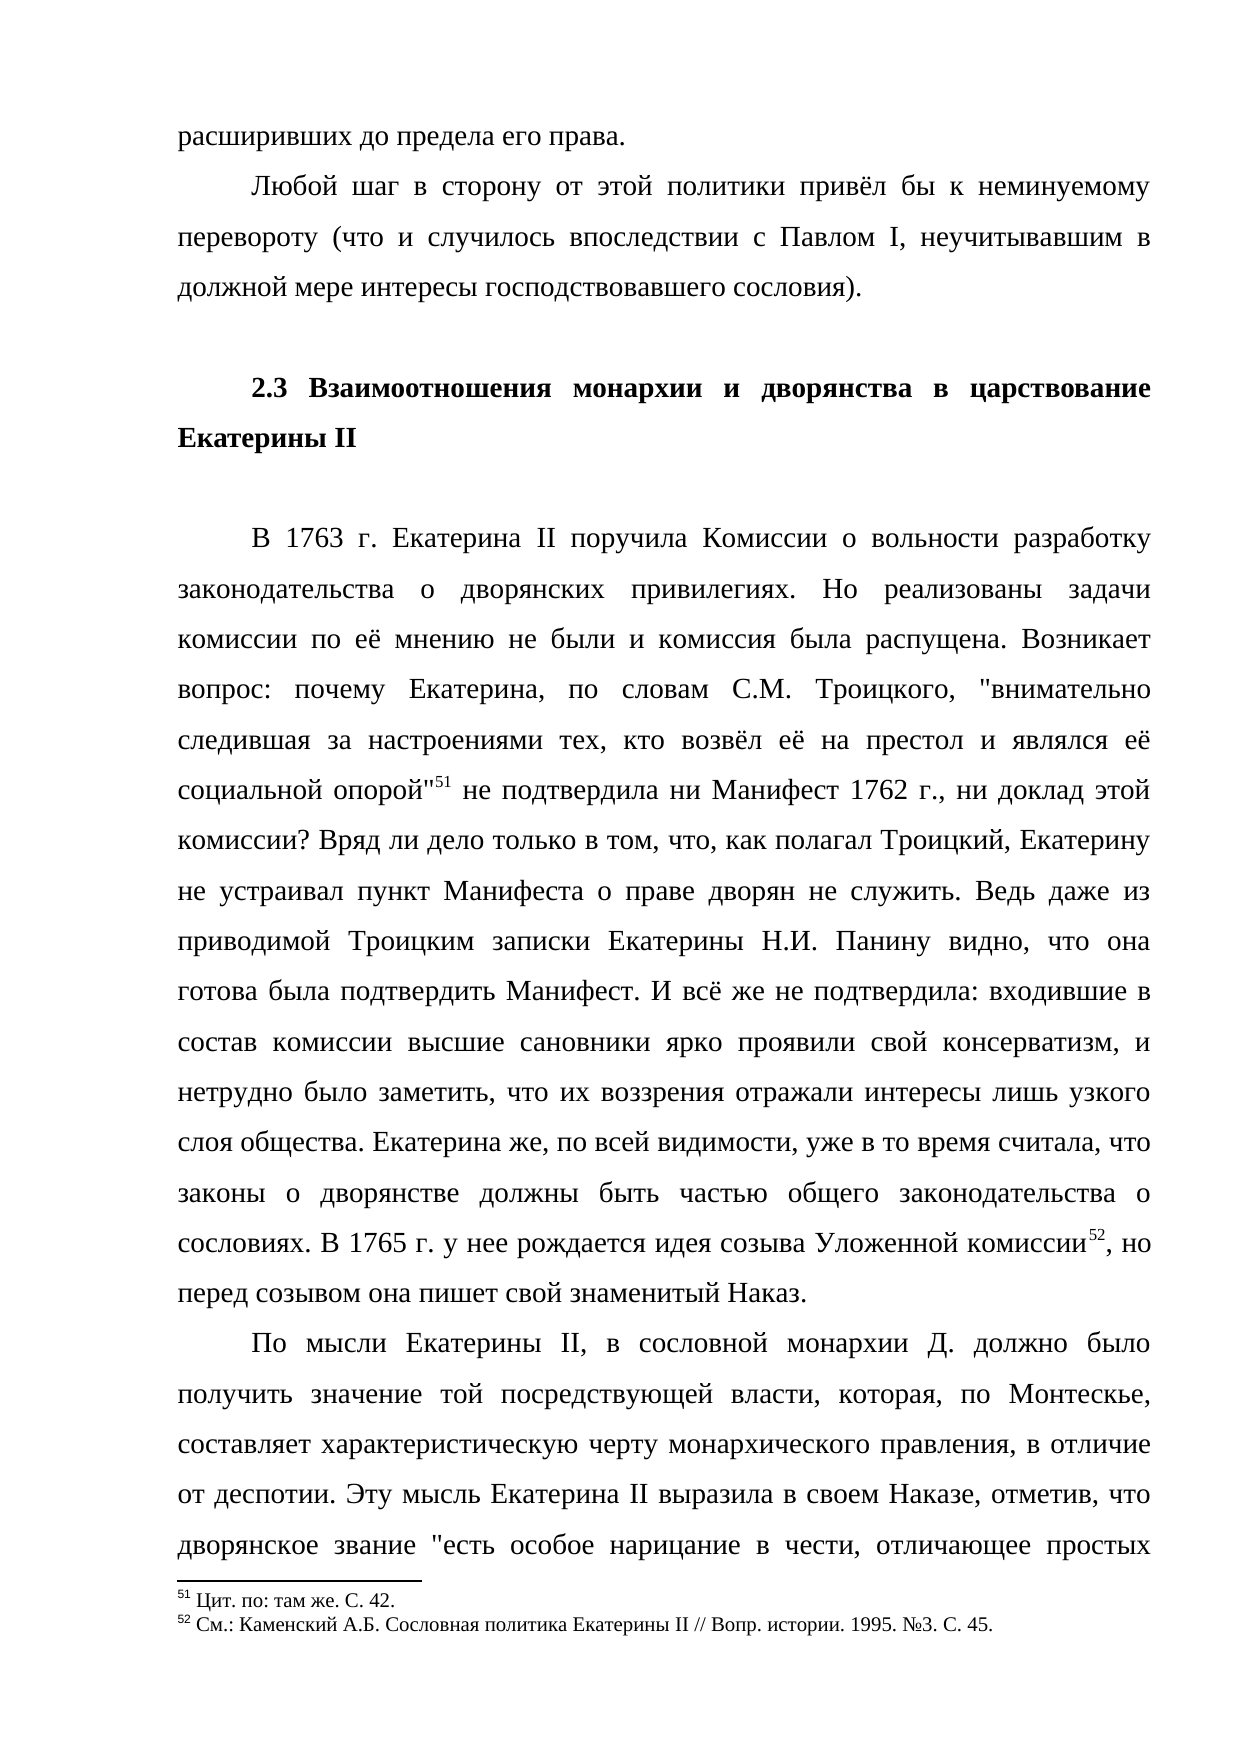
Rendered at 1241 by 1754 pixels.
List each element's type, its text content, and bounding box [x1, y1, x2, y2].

subtitle 2.3 Взаимоотношения монархии и дворянства в царствование Екатерины II [177, 370, 1152, 453]
text В . Екатерина II поручила Комиссии о вольности разработку законодательства о дворянских привилегиях. Но реализованы задачи комиссии по её мнению не были и комиссия была распущена. Возникает вопрос: почему Екатерина, по словам С.М. Троицкого, "внимательно следившая за настроениями тех, кто возвёл её на престол и являлся её социальной опорой" не подтвердила ни Манифест ., ни доклад этой комиссии? Вряд ли дело только в том, что, как полагал Троицкий, Екатерину не устраивал пункт Манифеста о праве дворян не служить. Ведь даже из приводимой Троицким записки Екатерины Н.И. Панину видно, что она готова была подтвердить Манифест. И всё же не подтвердила: входившие в состав комиссии высшие сановники ярко проявили свой консерватизм, и нетрудно было заметить, что их воззрения отражали интересы лишь узкого слоя общества. Екатерина же, по всей видимости, уже в то время считалa, что законы о дворянстве должны быть частью общего законодательства о сословиях. В 1765 г. у нее рождается идея созыва Уложенной комиссии, но перед созывом она пишет свой знаменитый Наказ. [177, 521, 1152, 1309]
text Любой шаг в сторону от этой политики привёл бы к неминуемому перевороту (что и случилось впоследствии с Павлом I, неучитывавшим в должной мере интересы господствовавшего сословия). [177, 168, 1152, 303]
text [177, 118, 1152, 152]
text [177, 1326, 1152, 1560]
